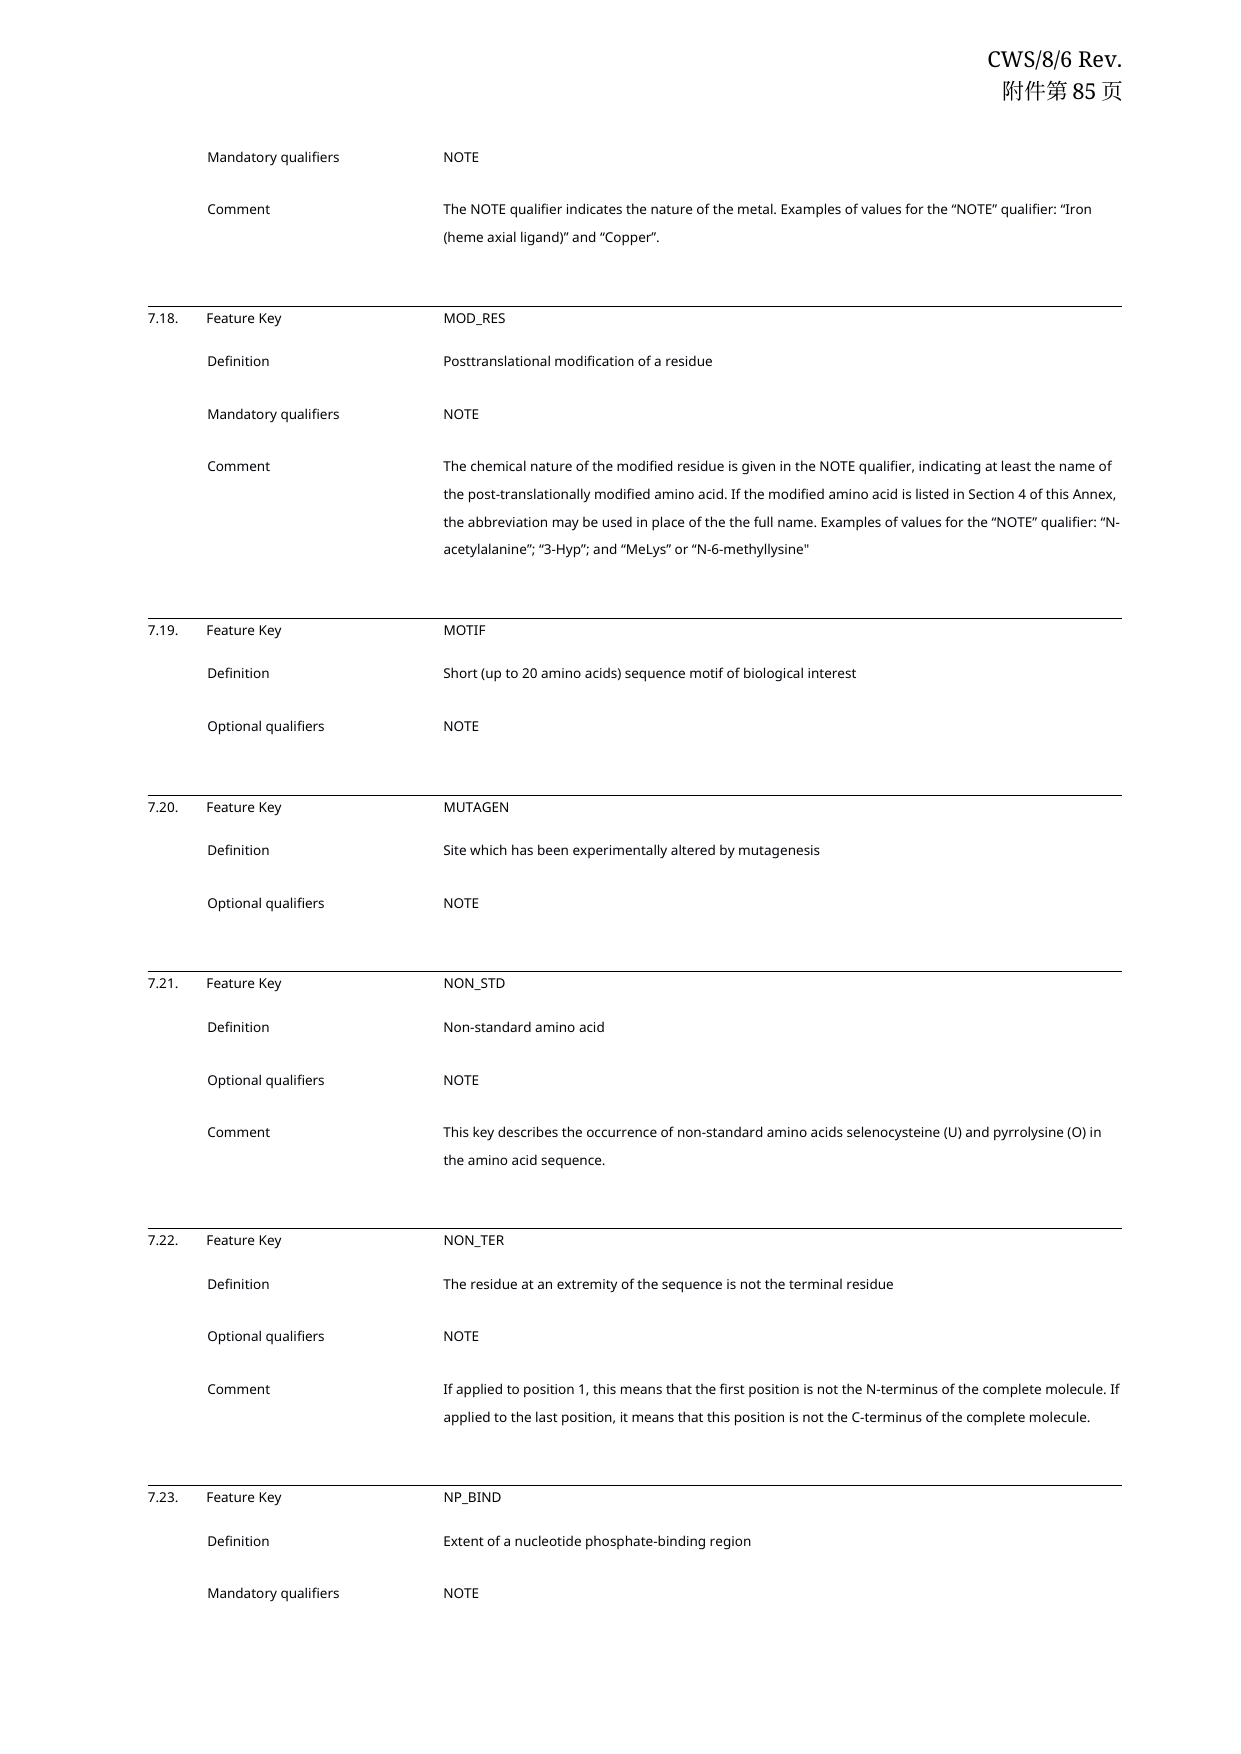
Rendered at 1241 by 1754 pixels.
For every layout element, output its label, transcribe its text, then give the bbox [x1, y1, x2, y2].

text Optional qualifiers NOTE [207, 1070, 1122, 1089]
text Comment The chemical nature of the modified residue is given in the NOTE qualifier, indicating at least the name of the post-translationally modified amino acid. If the modified amino acid is listed in Section 4 of this Annex, the abbreviation may be used in place of the the full name. Examples of values for the “NOTE” qualifier: “N-acetylalanine”; “3-Hyp”; and “MeLys” or “N-6-methyllysine" [207, 457, 1122, 558]
text Feature Key NON_STD [148, 972, 1122, 993]
text Feature Key NP_BIND [148, 1486, 1122, 1507]
text Definition Posttranslational modification of a residue [207, 352, 1122, 371]
text Feature Key MOTIF [148, 619, 1122, 639]
text Mandatory qualifiers NOTE [207, 148, 1122, 166]
text Definition The residue at an extremity of the sequence is not the terminal residue [207, 1275, 1122, 1293]
text Mandatory qualifiers NOTE [207, 1584, 1122, 1603]
text Feature Key MOD_RES [148, 307, 1122, 327]
text Optional qualifiers NOTE [207, 894, 1122, 912]
text Definition Non-standard amino acid [207, 1018, 1122, 1036]
text Definition Extent of a nucleotide phosphate-binding region [207, 1532, 1122, 1550]
text Feature Key MUTAGEN [148, 796, 1122, 816]
text Comment This key describes the occurrence of non-standard amino acids selenocysteine (U) and pyrrolysine (O) in the amino acid sequence. [207, 1123, 1122, 1169]
text Feature Key NON_TER [148, 1229, 1122, 1250]
text Mandatory qualifiers NOTE [207, 405, 1122, 423]
text Optional qualifiers NOTE [207, 717, 1122, 735]
text Comment If applied to position 1, this means that the first position is not the N-terminus of the complete molecule. If applied to the last position, it means that this position is not the C-terminus of the complete molecule. [207, 1380, 1122, 1426]
text Optional qualifiers NOTE [207, 1327, 1122, 1346]
text Definition Short (up to 20 amino acids) sequence motif of biological interest [207, 664, 1122, 683]
text Definition Site which has been experimentally altered by mutagenesis [207, 841, 1122, 859]
text Comment The NOTE qualifier indicates the nature of the metal. Examples of values for the “NOTE” qualifier: “Iron (heme axial ligand)” and “Copper”. [207, 200, 1122, 246]
